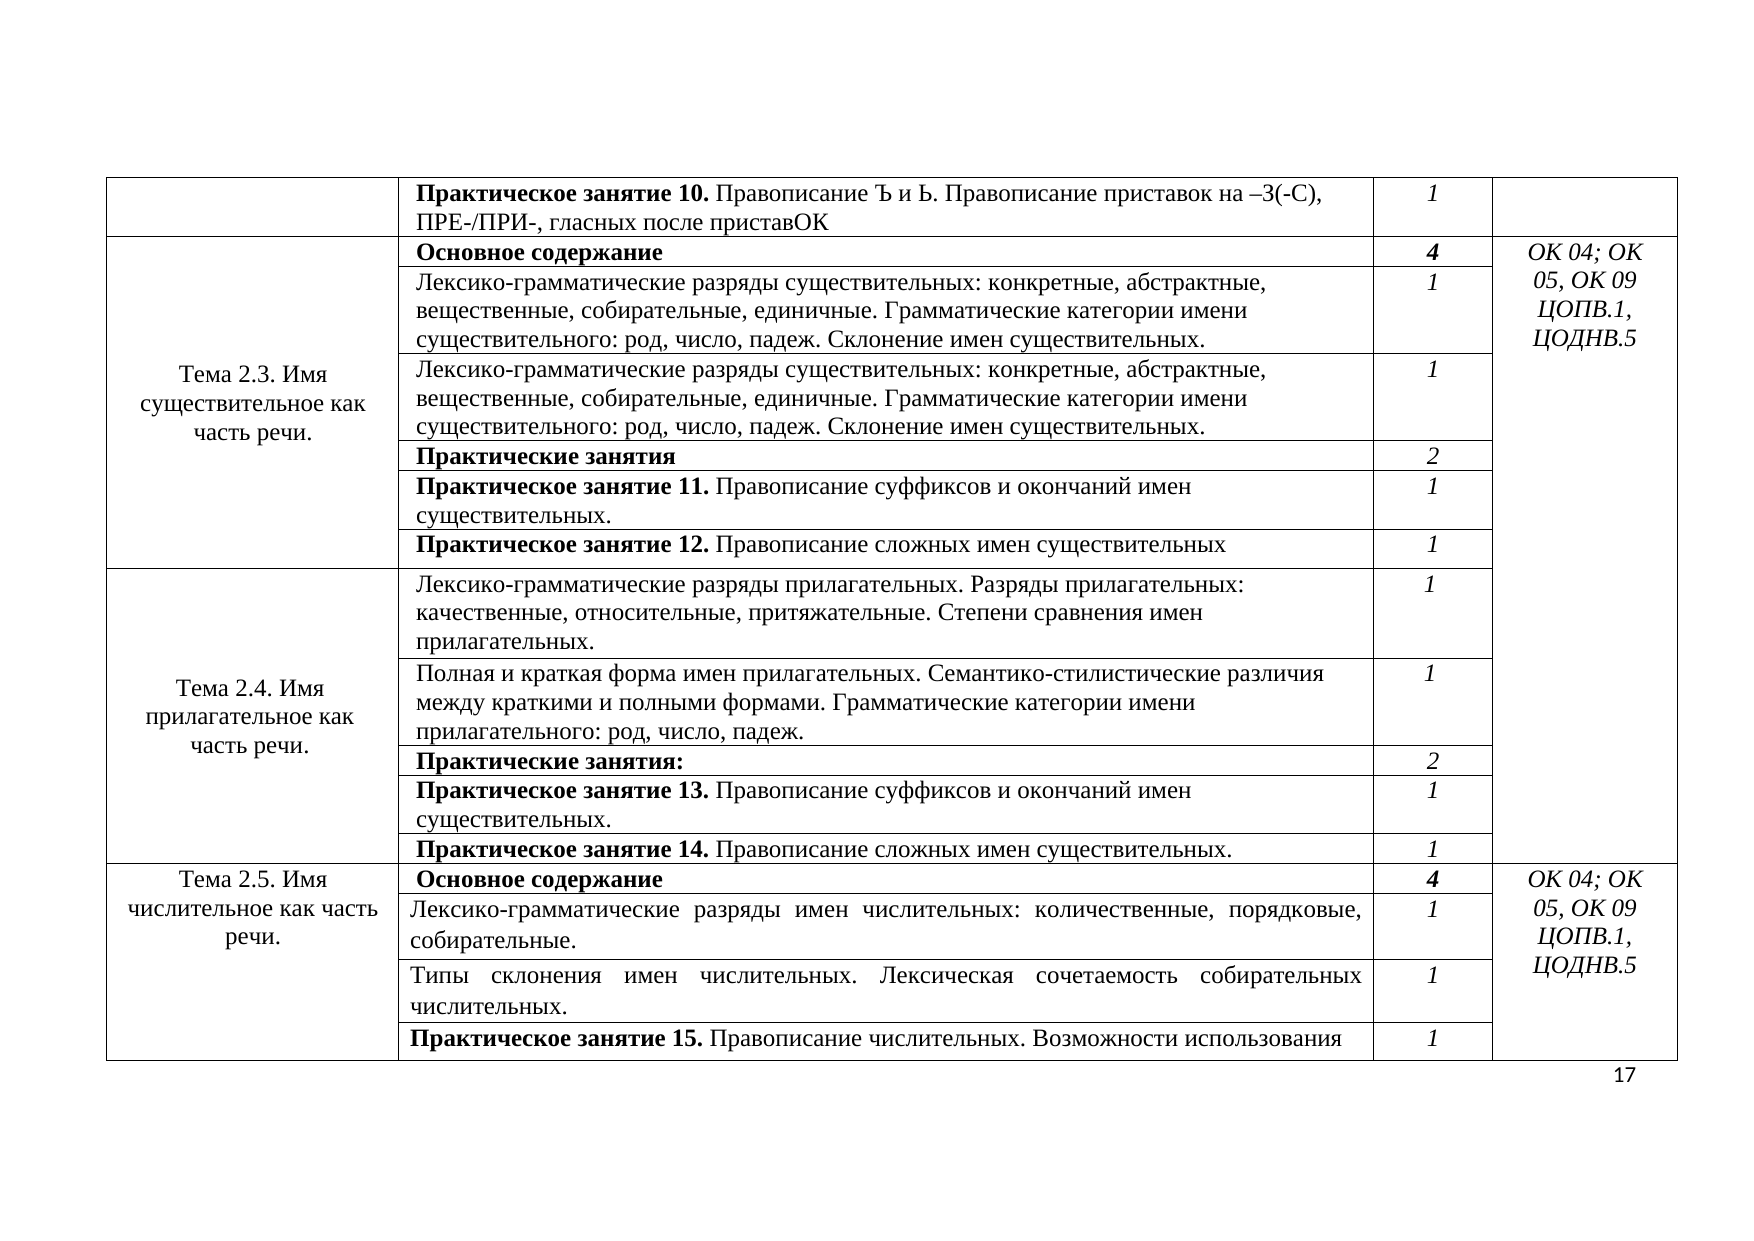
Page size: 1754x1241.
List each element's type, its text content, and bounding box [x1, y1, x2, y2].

table_cell 1 [1374, 471, 1492, 528]
table_cell 1 [1374, 354, 1492, 440]
table_cell 1 [1374, 569, 1492, 657]
table_cell Основное содержание [399, 864, 1373, 893]
table_cell 1 [1374, 267, 1492, 353]
table_cell Лексико-грамматические разряды имен числительных: количественные, порядковые, собирательные. [399, 894, 1373, 959]
table_cell 1 [1374, 530, 1492, 568]
table_cell Практическое занятие 10. Правописание Ъ и Ь. Правописание приставок на –З(-С), ПРЕ-/ПРИ-, гласных после приставОК [399, 178, 1373, 236]
table_cell 1 [1374, 1023, 1492, 1059]
table_cell 2 [1374, 746, 1492, 774]
table_cell Практическое занятие 11. Правописание суффиксов и окончаний имен существительных. [399, 471, 1373, 528]
table_cell Практическое занятие 13. Правописание суффиксов и окончаний имен существительных. [399, 776, 1373, 833]
table_cell 1 [1374, 659, 1492, 745]
table_cell Лексико-грамматические разряды прилагательных. Разряды прилагательных: качественные, относительные, притяжательные. Степени сравнения имен прилагательных. [399, 569, 1373, 657]
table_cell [399, 1023, 1373, 1059]
table_cell Лексико-грамматические разряды существительных: конкретные, абстрактные, вещественные, собирательные, единичные. Грамматические категории имени существительного: род, число, падеж. Склонение имен существительных. [399, 267, 1373, 353]
table_cell 4 [1374, 864, 1492, 893]
table_cell Практическое занятие 14. Правописание сложных имен существительных. [399, 834, 1373, 863]
table_cell Полная и краткая форма имен прилагательных. Семантико-стилистические различия между краткими и полными формами. Грамматические категории имени прилагательного: род, число, падеж. [399, 659, 1373, 745]
table_cell Практические занятия [399, 441, 1373, 470]
table_cell ОК 04; ОК 05, ОК 09 ЦОПВ.1, ЦОДНВ.5 [1493, 237, 1677, 863]
table_cell ОК 04; ОК 05, ОК 09 ЦОПВ.1, ЦОДНВ.5 [1493, 864, 1677, 1059]
table_cell Тема 2.5. Имя числительное как часть речи. [107, 864, 398, 1059]
table_cell 4 [1374, 237, 1492, 266]
table_cell Практическое занятие 12. Правописание сложных имен существительных [399, 530, 1373, 568]
table_cell 2 [1374, 441, 1492, 470]
table_cell 1 [1374, 776, 1492, 833]
table_cell Типы склонения имен числительных. Лексическая сочетаемость собирательных числительных. [399, 960, 1373, 1022]
table_cell Практические занятия: [399, 746, 1373, 774]
table_cell 1 [1374, 178, 1492, 236]
table_cell Тема 2.3. Имя существительное как часть речи. [107, 237, 398, 568]
table_cell Тема 2.4. Имя прилагательное как часть речи. [107, 569, 398, 863]
table_cell 1 [1374, 834, 1492, 863]
table_cell 1 [1374, 894, 1492, 959]
table_cell Лексико-грамматические разряды существительных: конкретные, абстрактные, вещественные, собирательные, единичные. Грамматические категории имени существительного: род, число, падеж. Склонение имен существительных. [399, 354, 1373, 440]
table_cell Основное содержание [399, 237, 1373, 266]
table_cell 1 [1374, 960, 1492, 1022]
